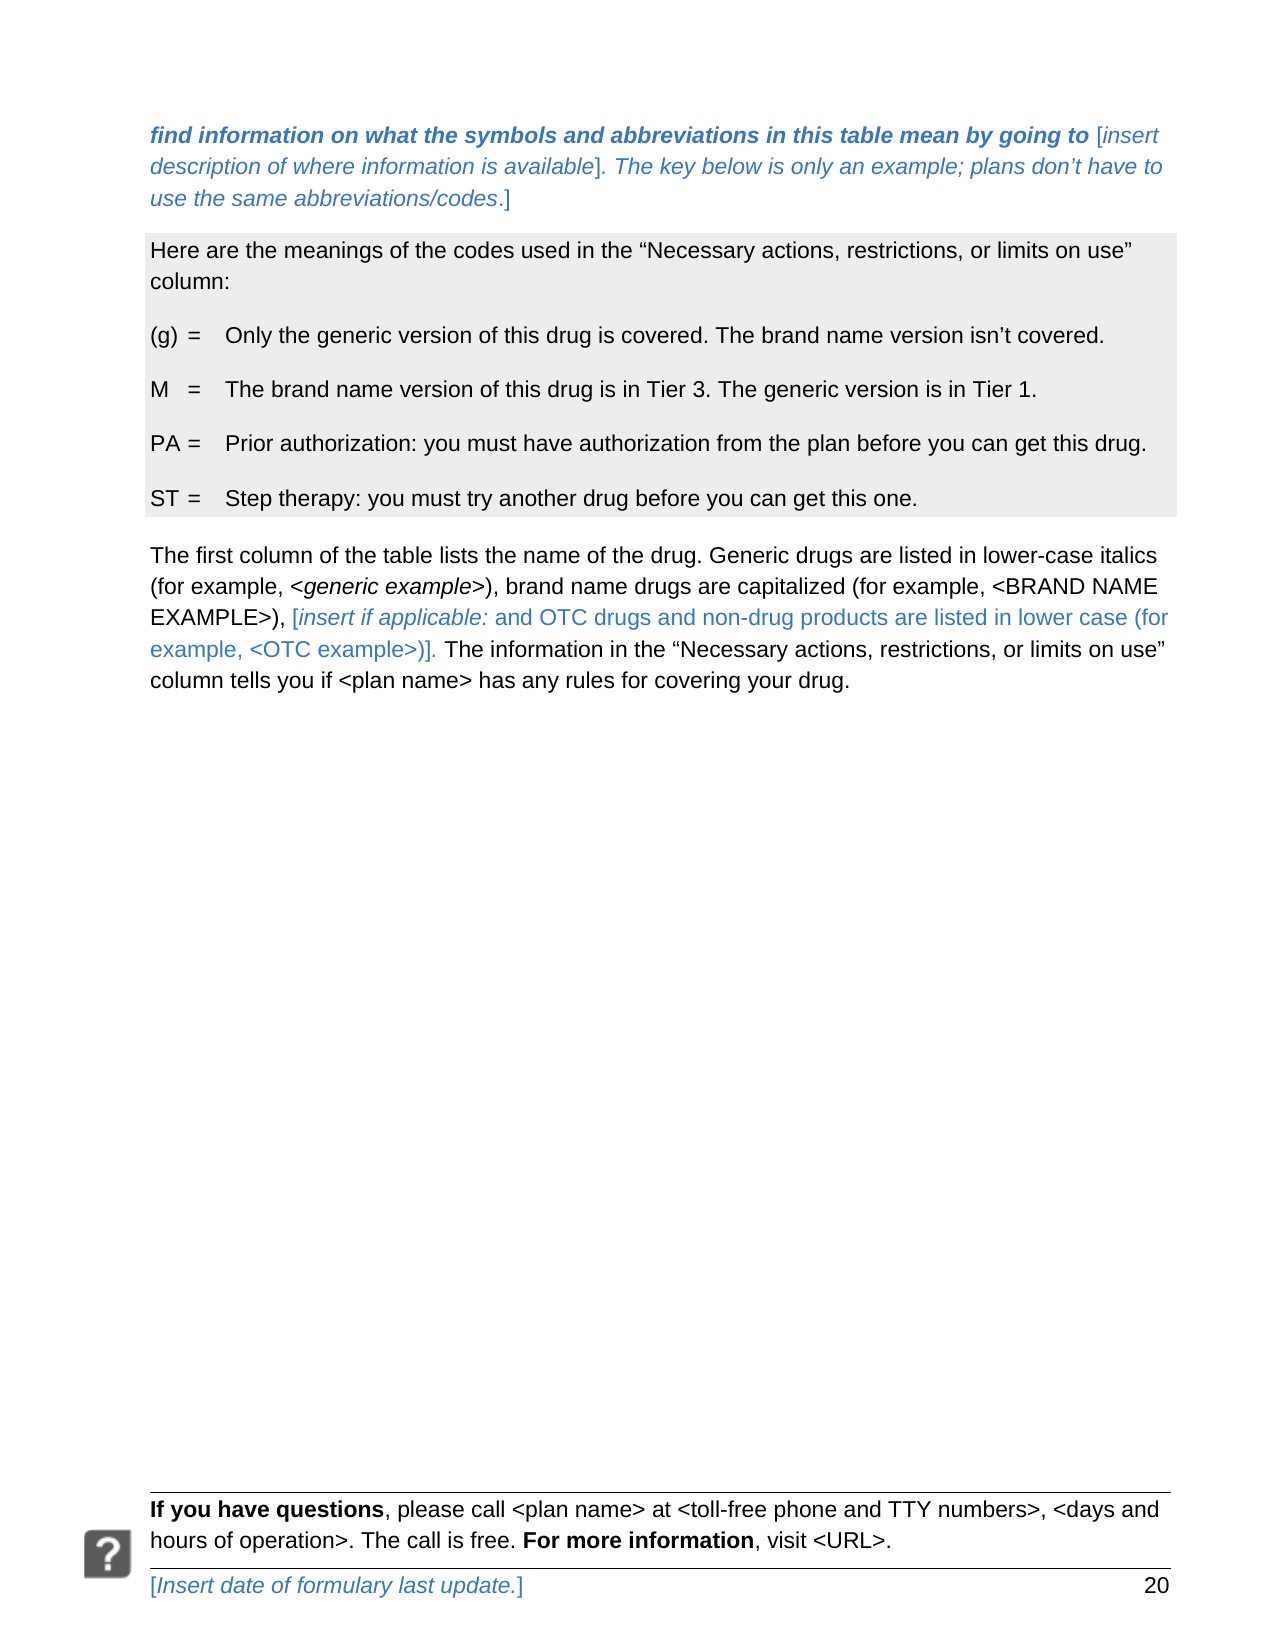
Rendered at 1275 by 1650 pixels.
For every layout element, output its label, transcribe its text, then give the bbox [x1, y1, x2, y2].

text M = The brand name version of this drug is in Tier 3. The generic version is in Tier 1. [148, 373, 1173, 406]
text The first column of the table lists the name of the drug. Generic drugs are listed in lower-case italics (for example, <generic example>), brand name drugs are capitalized (for example, <BRAND NAME EXAMPLE>), [insert if applicable: and OTC drugs and non-drug products are listed in lower case (for example, <OTC example>)]. The information in the “Necessary actions, restrictions, or limits on use” column tells you if <plan name> has any rules for covering your drug. [150, 538, 1171, 694]
text Here are the meanings of the codes used in the “Necessary actions, restrictions, or limits on use” column: [148, 233, 1173, 298]
picture [84, 1529, 133, 1580]
text (g) = Only the generic version of this drug is covered. The brand name version isn’t covered. [145, 318, 1176, 352]
text PA = Prior authorization: you must have authorization from the plan before you can get this drug. [148, 427, 1173, 460]
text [150, 118, 1171, 212]
text ST = Step therapy: you must try another drug before you can get this one. [148, 481, 1173, 514]
